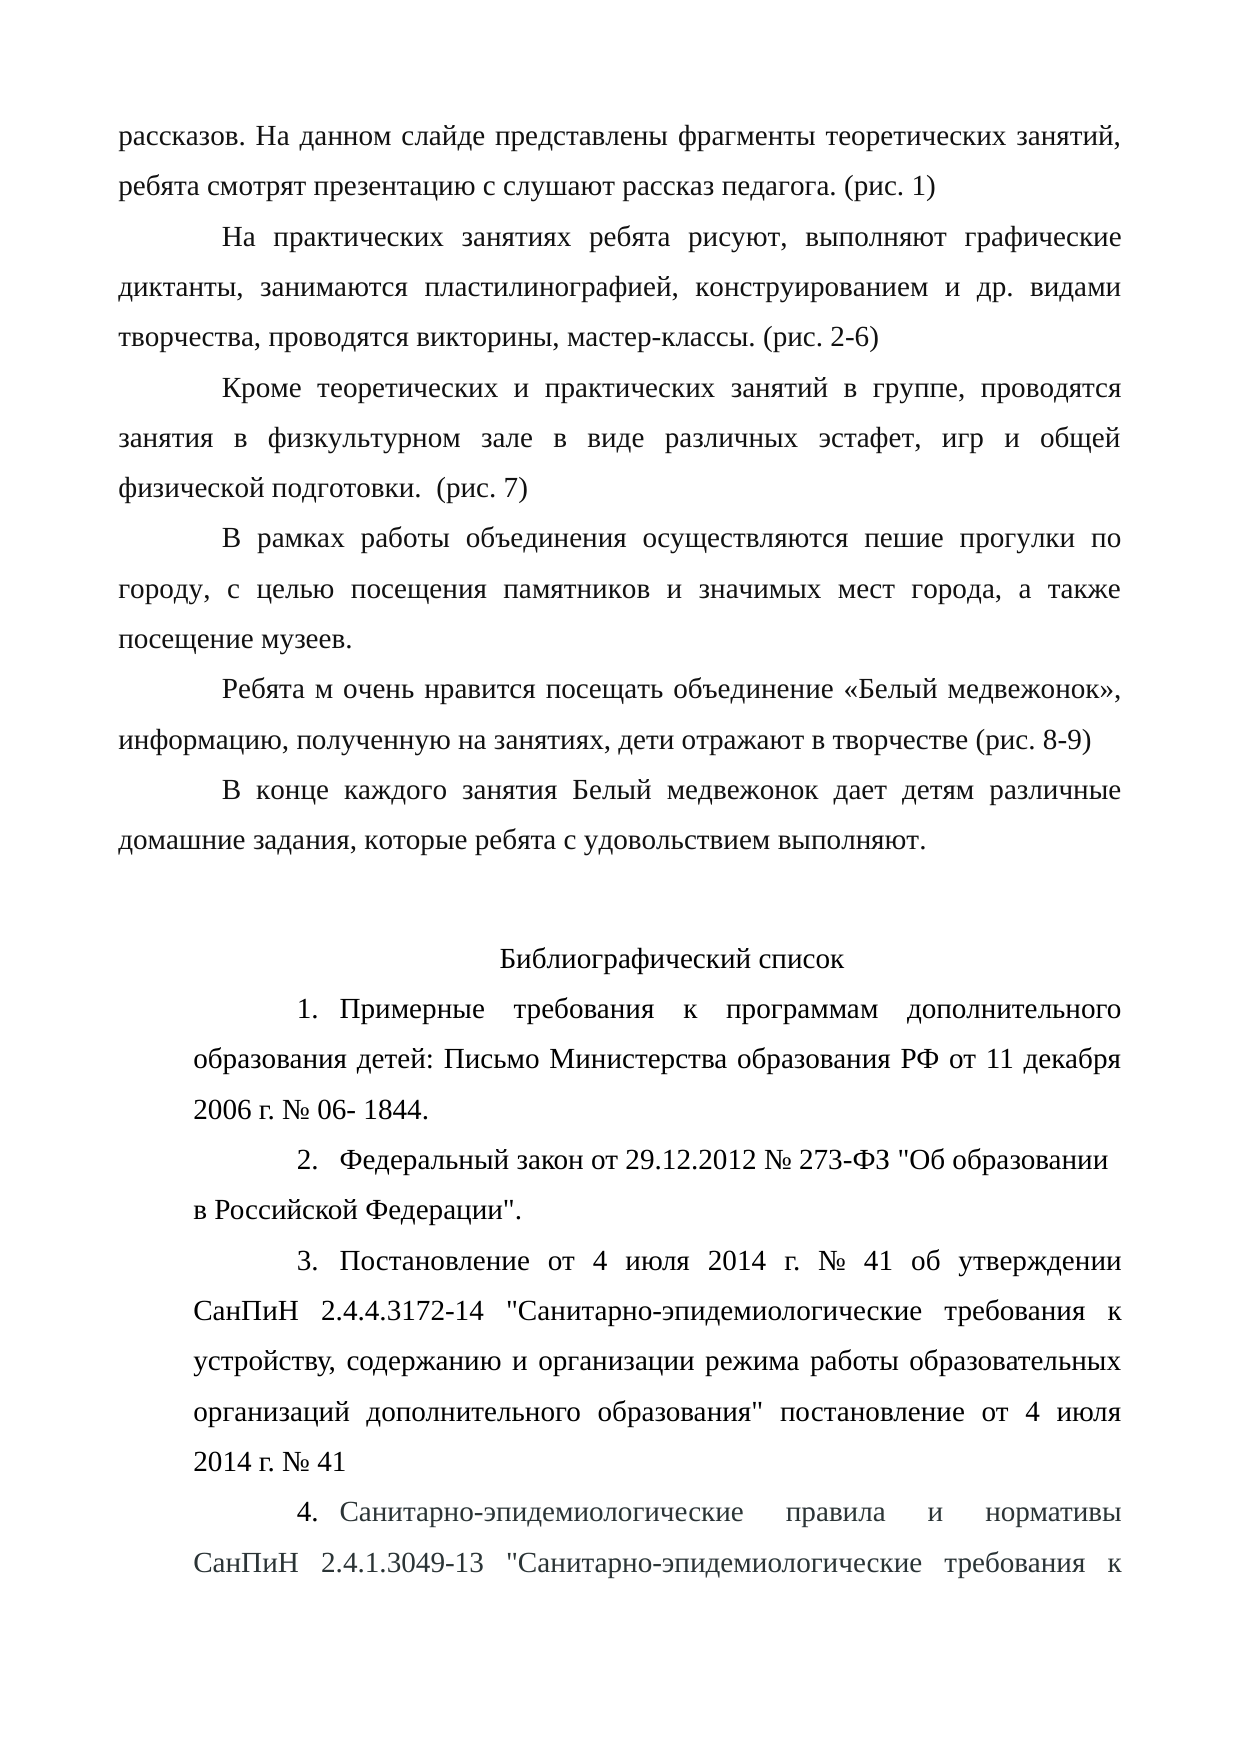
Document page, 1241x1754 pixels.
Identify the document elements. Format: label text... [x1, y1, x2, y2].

list Постановление от 4 июля 2014 г. № 41 об утверждении СанПиН 2.4.4.3172-14 "Санитарно-эпидемиологические требования к устройству, содержанию и организации режима работы образовательных организаций дополнительного образования" постановление от 4 июля 2014 г. № 41 [193, 1243, 1122, 1478]
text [118, 118, 1122, 202]
text В рамках работы объединения осуществляются пешие прогулки по городу, с целью посещения памятников и значимых мест города, а также посещение музеев. [118, 521, 1122, 655]
list Примерные требования к программам дополнительного образования детей: Письмо Министерства образования РФ от 11 декабря 2006 г. № 06- 1844. [193, 991, 1122, 1125]
text В конце каждого занятия Белый медвежонок дает детям различные домашние задания, которые ребята с удовольствием выполняют. [118, 772, 1122, 856]
text Библиографический список [118, 941, 1122, 974]
text Кроме теоретических и практических занятий в группе, проводятся занятия в физкультурном зале в виде различных эстафет, игр и общей физической подготовки. (рис. 7) [118, 370, 1122, 504]
list Федеральный закон от 29.12.2012 № 273-ФЗ "Об образовании в Российской Федерации". [193, 1142, 1122, 1226]
text На практических занятиях ребята рисуют, выполняют графические диктанты, занимаются пластилинографией, конструированием и др. видами творчества, проводятся викторины, мастер-классы. (рис. 2-6) [118, 219, 1122, 353]
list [193, 1494, 1122, 1578]
text Ребята м очень нравится посещать объединение «Белый медвежонок», информацию, полученную на занятиях, дети отражают в творчестве (рис. 8-9) [118, 672, 1122, 755]
